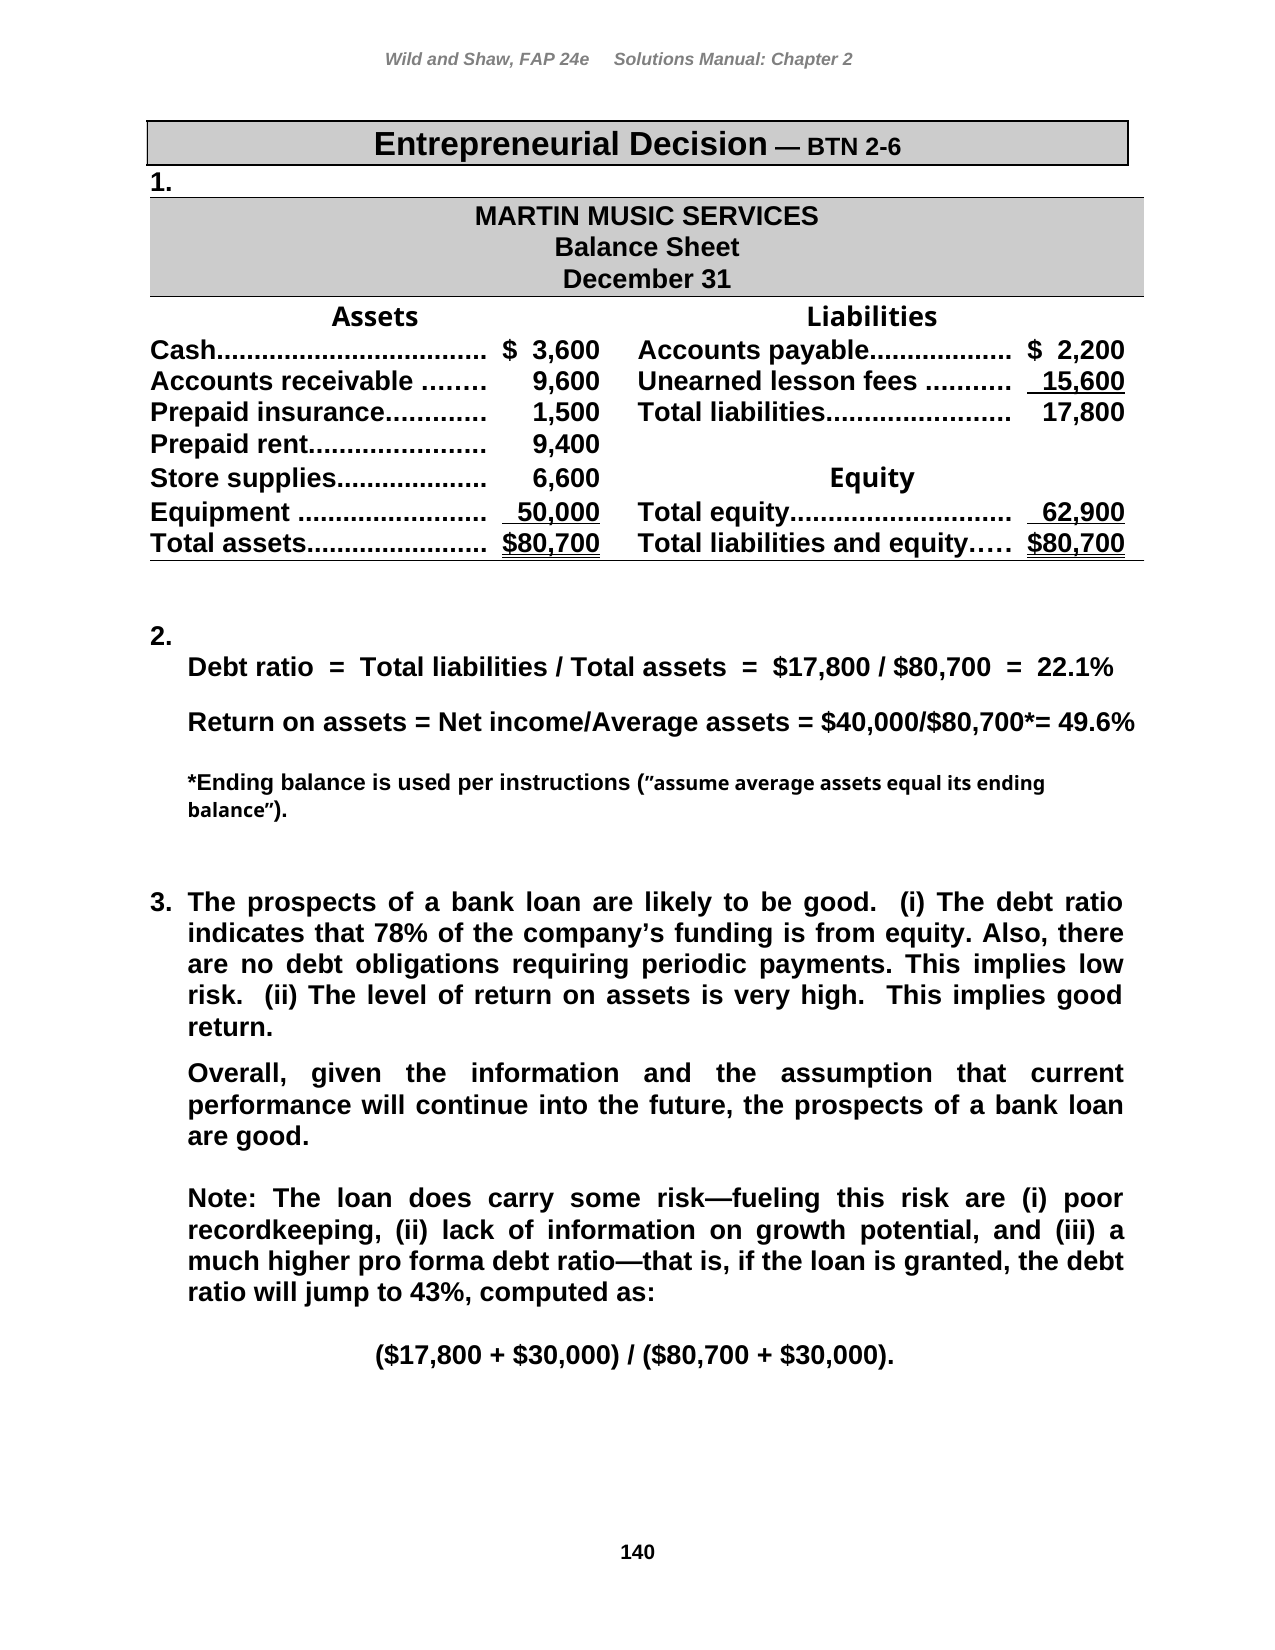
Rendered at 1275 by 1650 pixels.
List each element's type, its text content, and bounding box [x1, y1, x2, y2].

text 3. The prospects of a bank loan are likely to be good. (i) The debt ratio indicates that 78% of the company’s funding is from equity. Also, there are no debt obligations requiring periodic payments. This implies low risk. (ii) The level of return on assets is very high. This implies good return. [150, 886, 1125, 1042]
text Cash $ 3,600 Accounts payable $ 2,200 [150, 334, 1191, 365]
text 1. [150, 166, 1191, 197]
text Store supplies 6,600 Equity [150, 459, 1191, 496]
text Accounts receivable 9,600 Unearned lesson fees 15,600 [150, 365, 1191, 396]
text Prepaid insurance 1,500 Total liabilities 17,800 [150, 396, 1191, 428]
text Overall, given the information and the assumption that current performance will continue into the future, the prospects of a bank loan are good. [150, 1057, 1125, 1151]
text *Ending balance is used per instructions (”assume average assets equal its ending balance”). [150, 768, 1125, 823]
text Balance Sheet [150, 228, 1144, 259]
text Prepaid rent 9,400 [150, 428, 1191, 459]
text Equipment 50,000 Total equity 62,900 [150, 496, 1191, 527]
text Total assets $80,700 Total liabilities and equity $80,700 [150, 527, 1144, 560]
text ($17,800 + $30,000) / ($80,700 + $30,000). [150, 1339, 1125, 1370]
list Entrepreneurial Decision — BTN 2-6 [148, 122, 1127, 164]
subtitle Return on assets = Net income/Average assets = $40,000/$80,700*= 49.6% [150, 706, 1150, 737]
text MARTIN MUSIC SERVICES [150, 198, 1144, 228]
text December 31 [150, 259, 1144, 296]
text 2. [150, 619, 1125, 651]
text Assets Liabilities [150, 297, 1144, 334]
subtitle Debt ratio = Total liabilities / Total assets = $17,800 / $80,700 = 22.1% [150, 651, 1125, 682]
text Note: The loan does carry some risk—fueling this risk are (i) poor recordkeeping, (ii) lack of information on growth potential, and (iii) a much higher pro forma debt ratio—that is, if the loan is granted, the debt ratio will jump to 43%, computed as: [150, 1182, 1125, 1307]
